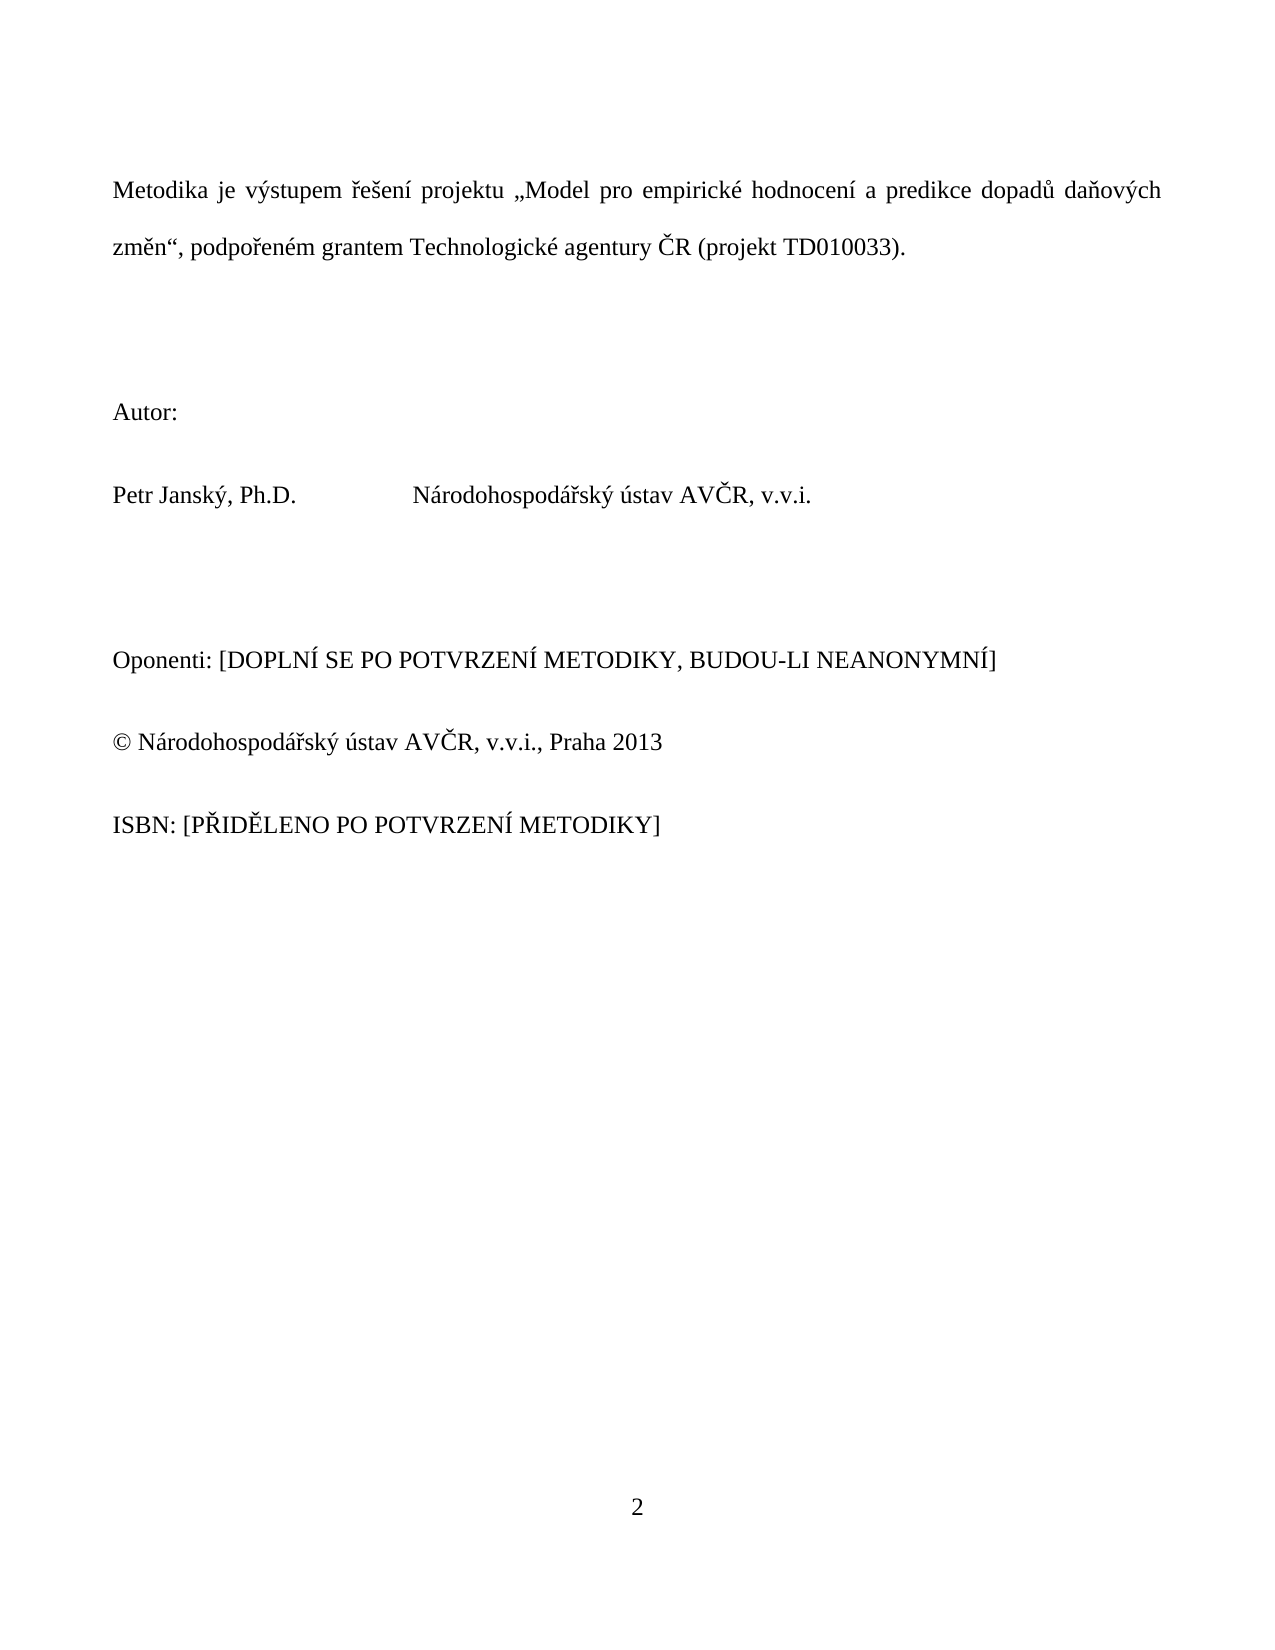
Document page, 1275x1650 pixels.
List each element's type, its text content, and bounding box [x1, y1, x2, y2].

text ISBN: [PŘIDĚLENO PO POTVRZENÍ METODIKY] [112, 810, 1162, 839]
text Petr Janský, Ph.D. Národohospodářský ústav AVČR, v.v.i. [112, 480, 1162, 509]
text Autor: [112, 397, 1162, 426]
text Oponenti: [DOPLNÍ SE PO POTVRZENÍ METODIKY, BUDOU-LI NEANONYMNÍ] [112, 645, 1162, 674]
text © Národohospodářský ústav AVČR, v.v.i., Praha 2013 [112, 727, 1162, 756]
text Metodika je výstupem řešení projektu „Model pro empirické hodnocení a predikce dopadů daňových změn“, podpořeném grantem Technologické agentury ČR (projekt TD010033). [112, 175, 1162, 261]
